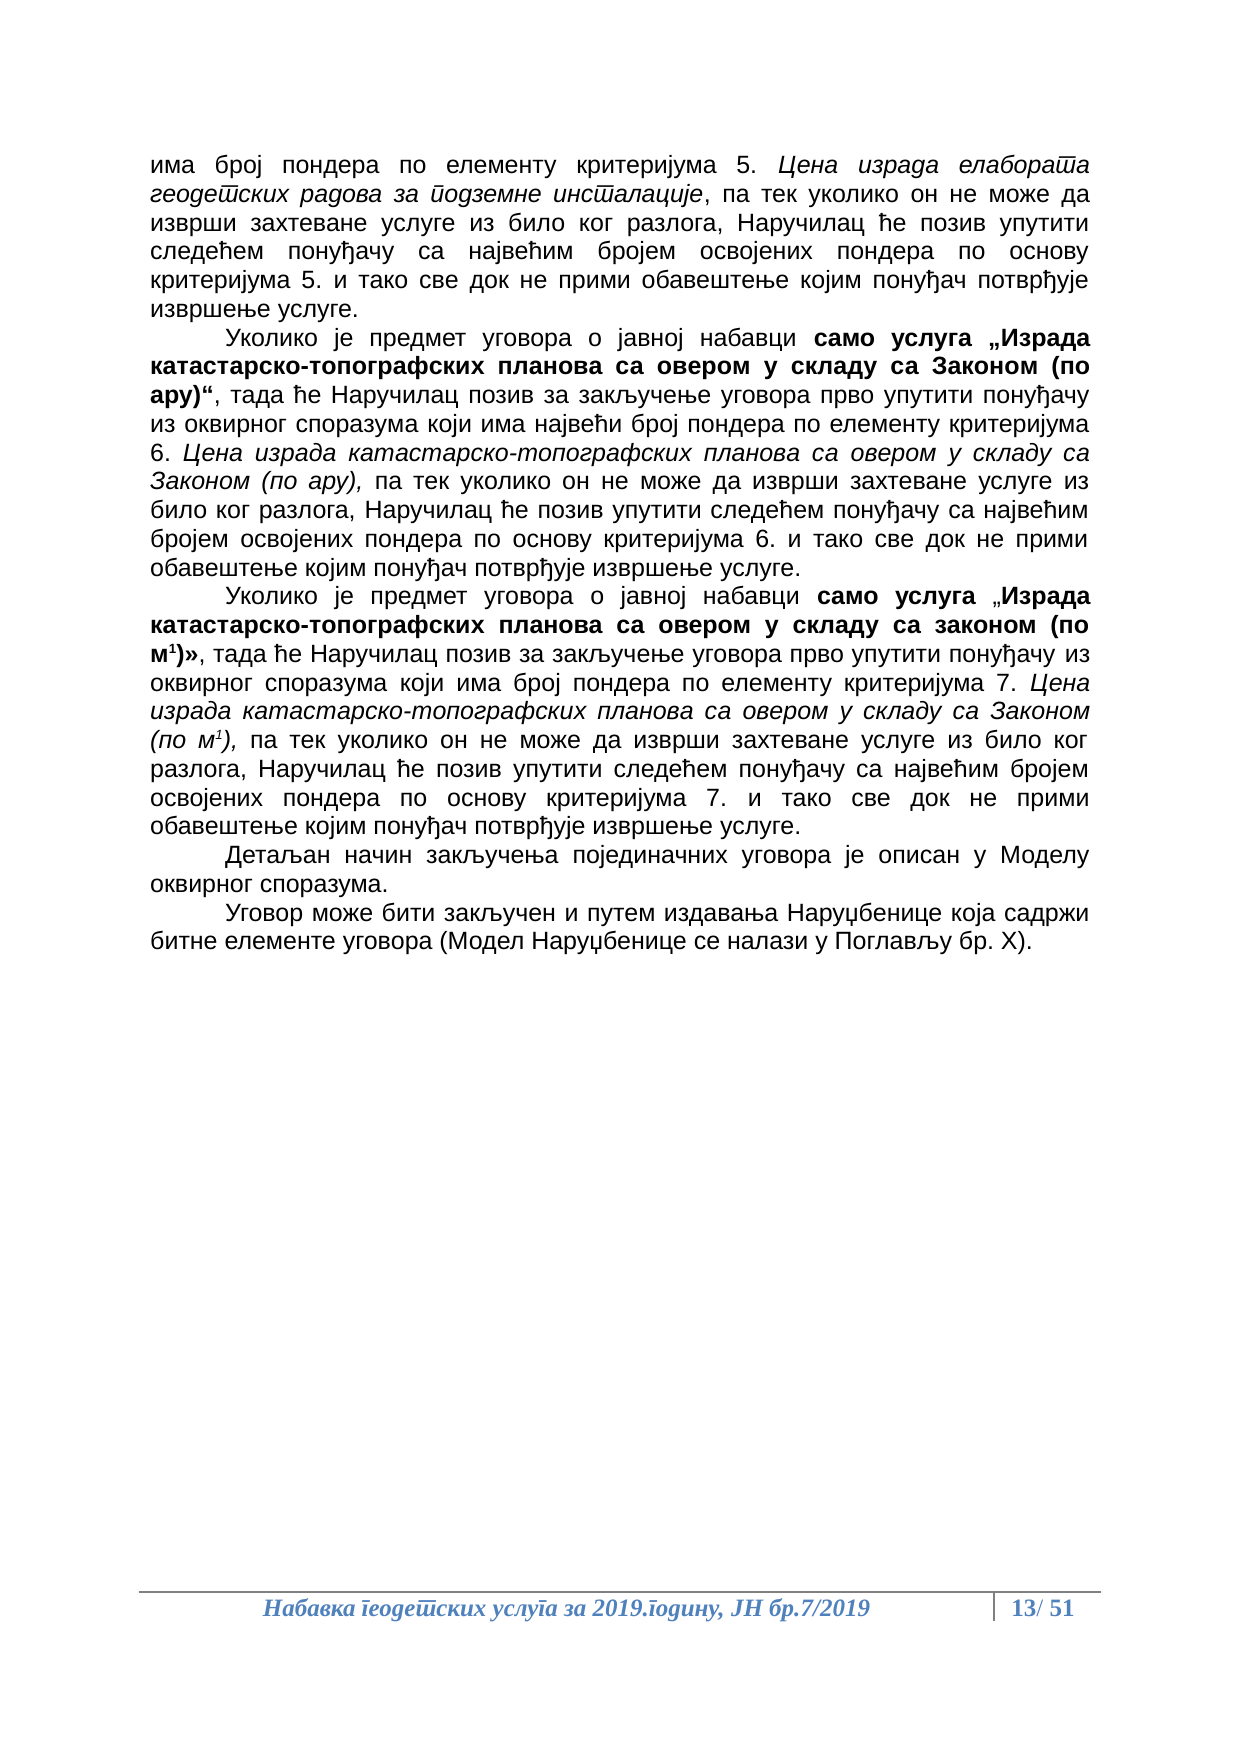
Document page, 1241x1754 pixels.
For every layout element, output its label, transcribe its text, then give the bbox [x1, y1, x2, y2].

text Детаљан начин закључења појединачних уговора је описан у Моделу оквирног споразума. [150, 840, 1090, 897]
text Уговор можe бити закључен и путем издавања Наруџбенице која садржи битне елементе уговора (Модел Наруџбенице се налази у Поглављу бр. X). [150, 897, 1090, 955]
text Уколико је предмет уговора о јавној набавци само услуга „Израда катастарско-топографских планова са овером у складу са Законом (по ару)“, тада ће Наручилац позив за закључење уговора прво упутити понуђачу из оквирног споразума који има највећи број пондера по елементу критеријума 6. Цена израда катастарско-топографских планова са овером у складу са Законом (по ару), па тек уколико он не може да изврши захтеване услуге из било ког разлога, Наручилац ће позив упутити следећем понуђачу са највећим бројем освојених пондера по основу критеријума 6. и тако све док не прими обавештење којим понуђач потврђује извршење услуге. [150, 322, 1090, 581]
text Уколико је предмет уговора о јавној набавци само услуга „Израда катастарско-топографских планова са овером у складу са законом (по м1)», тада ће Наручилац позив за закључење уговора прво упутити понуђачу из оквирног споразума који има број пондера по елементу критеријума 7. Цена израда катастарско-топографских планова са овером у складу са Законом (по м1), па тек уколико он не може да изврши захтеване услуге из било ког разлога, Наручилац ће позив упутити следећем понуђачу са највећим бројем освојених пондера по основу критеријума 7. и тако све док не прими обавештење којим понуђач потврђује извршење услуге. [150, 581, 1090, 840]
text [150, 150, 1090, 322]
